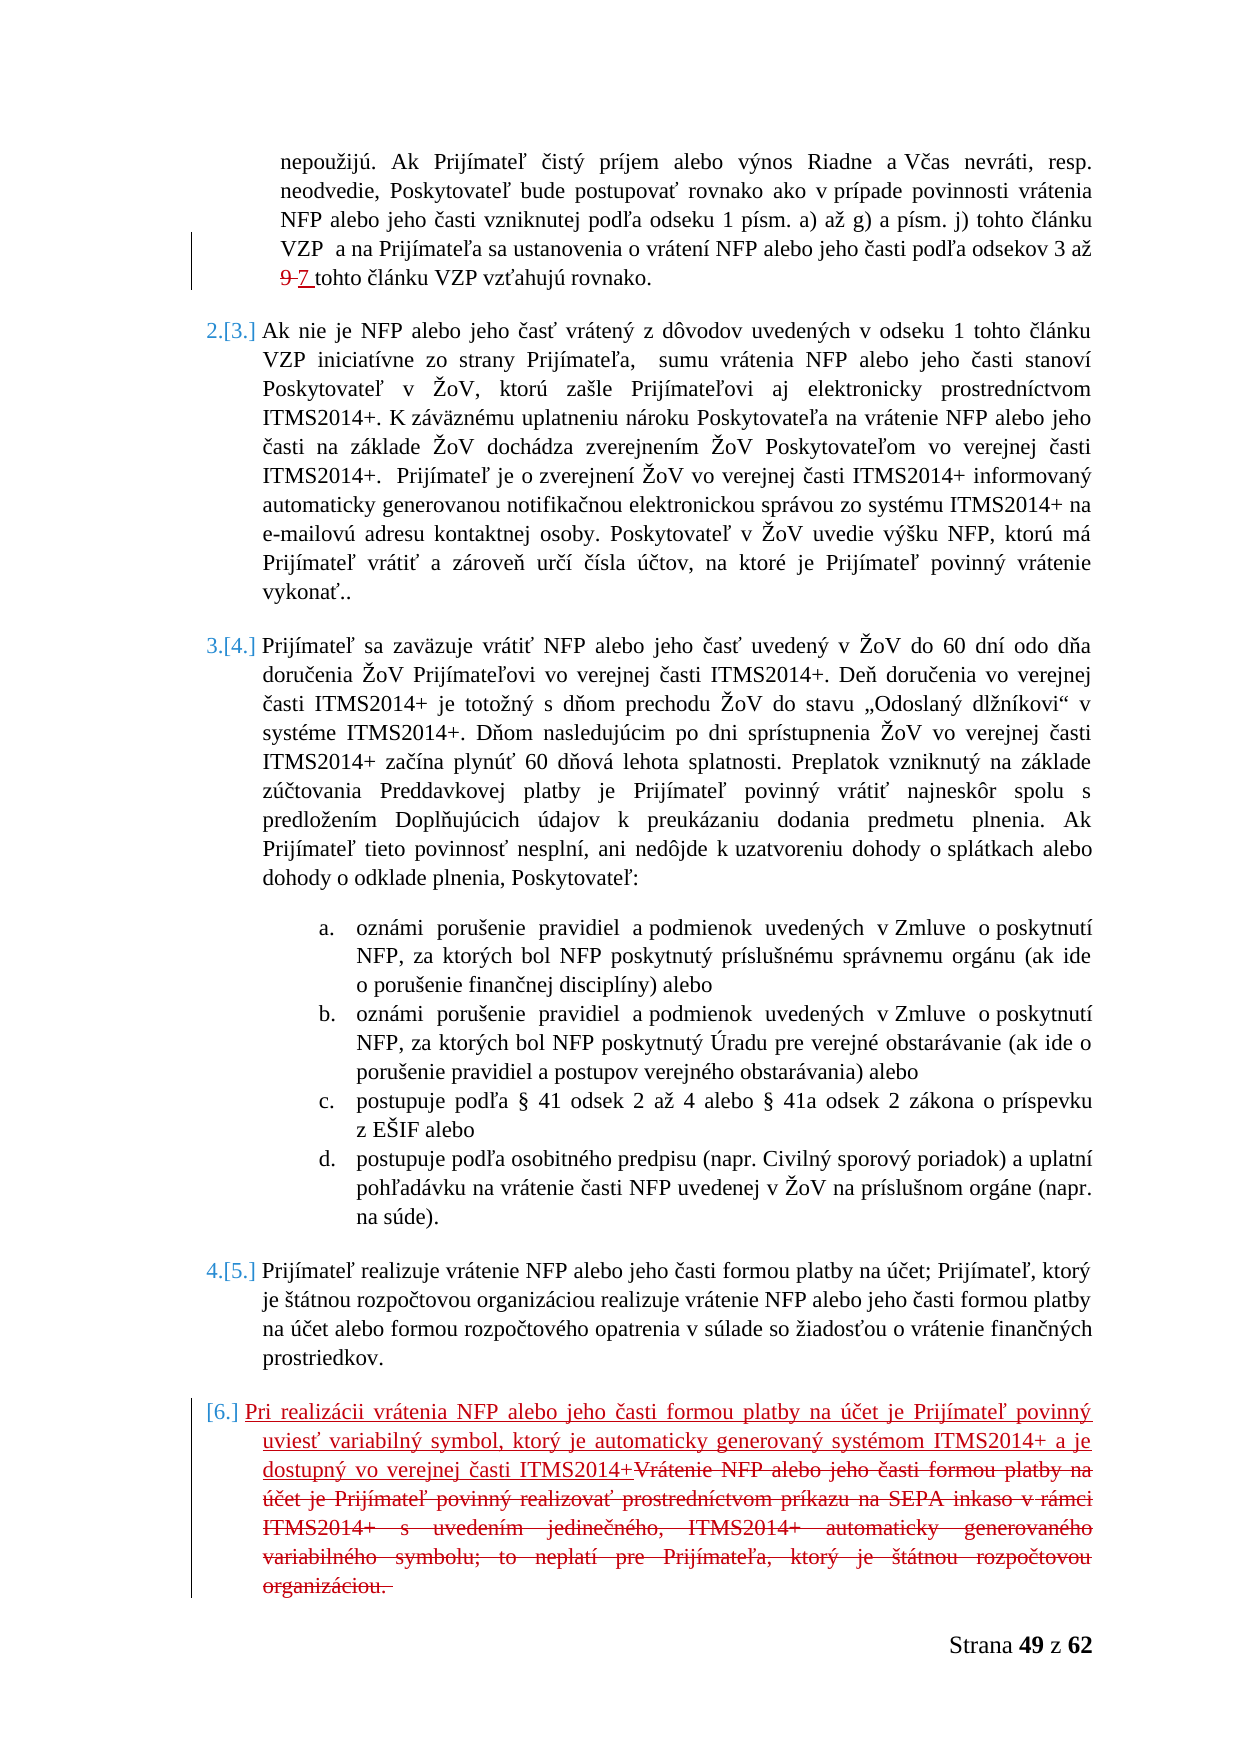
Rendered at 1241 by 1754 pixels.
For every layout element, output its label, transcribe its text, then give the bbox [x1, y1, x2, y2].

list Prijímateľ sa zaväzuje vrátiť NFP alebo jeho časť uvedený v ŽoV do 60 dní odo dňa doručenia ŽoV Prijímateľovi vo verejnej časti ITMS2014+. Deň doručenia vo verejnej časti ITMS2014+ je totožný s dňom prechodu ŽoV do stavu „Odoslaný dlžníkovi“ v systéme ITMS2014+. Dňom nasledujúcim po dni sprístupnenia ŽoV vo verejnej časti ITMS2014+ začína plynúť 60 dňová lehota splatnosti. Preplatok vzniknutý na základe zúčtovania Preddavkovej platby je Prijímateľ povinný vrátiť najneskôr spolu s predložením Doplňujúcich údajov k preukázaniu dodania predmetu plnenia. Ak Prijímateľ tieto povinnosť nesplní, ani nedôjde k uzatvoreniu dohody o splátkach alebo dohody o odklade plnenia, Poskytovateľ: [206, 632, 1092, 890]
list postupuje podľa § 41 odsek 2 až 4 alebo § 41a odsek 2 zákona o príspevku z EŠIF alebo [319, 1087, 1092, 1143]
list Prijímateľ realizuje vrátenie NFP alebo jeho časti formou platby na účet; Prijímateľ, ktorý je štátnou rozpočtovou organizáciou realizuje vrátenie NFP alebo jeho časti formou platby na účet alebo formou rozpočtového opatrenia v súlade so žiadosťou o vrátenie finančných prostriedkov. [206, 1257, 1092, 1370]
list postupuje podľa osobitného predpisu (napr. Civilný sporový poriadok) a uplatní pohľadávku na vrátenie časti NFP uvedenej v ŽoV na príslušnom orgáne (napr. na súde). [319, 1145, 1092, 1229]
list oznámi porušenie pravidiel a podmienok uvedených v Zmluve o poskytnutí NFP, za ktorých bol NFP poskytnutý Úradu pre verejné obstarávanie (ak ide o porušenie pravidiel a postupov verejného obstarávania) alebo [319, 1000, 1092, 1085]
list Ak nie je NFP alebo jeho časť vrátený z dôvodov uvedených v odseku 1 tohto článku VZP iniciatívne zo strany Prijímateľa, sumu vrátenia NFP alebo jeho časti stanoví Poskytovateľ v ŽoV, ktorú zašle Prijímateľovi aj elektronicky prostredníctvom ITMS2014+. K záväznému uplatneniu nároku Poskytovateľa na vrátenie NFP alebo jeho časti na základe ŽoV dochádza zverejnením ŽoV Poskytovateľom vo verejnej časti ITMS2014+. Prijímateľ je o zverejnení ŽoV vo verejnej časti ITMS2014+ informovaný automaticky generovanou notifikačnou elektronickou správou zo systému ITMS2014+ na e-mailovú adresu kontaktnej osoby. Poskytovateľ v ŽoV uvedie výšku NFP, ktorú má Prijímateľ vrátiť a zároveň určí čísla účtov, na ktoré je Prijímateľ povinný vrátenie vykonať.. [206, 317, 1092, 604]
list oznámi porušenie pravidiel a podmienok uvedených v Zmluve o poskytnutí NFP, za ktorých bol NFP poskytnutý príslušnému správnemu orgánu (ak ide o porušenie finančnej disciplíny) alebo [319, 913, 1092, 998]
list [224, 148, 1092, 290]
